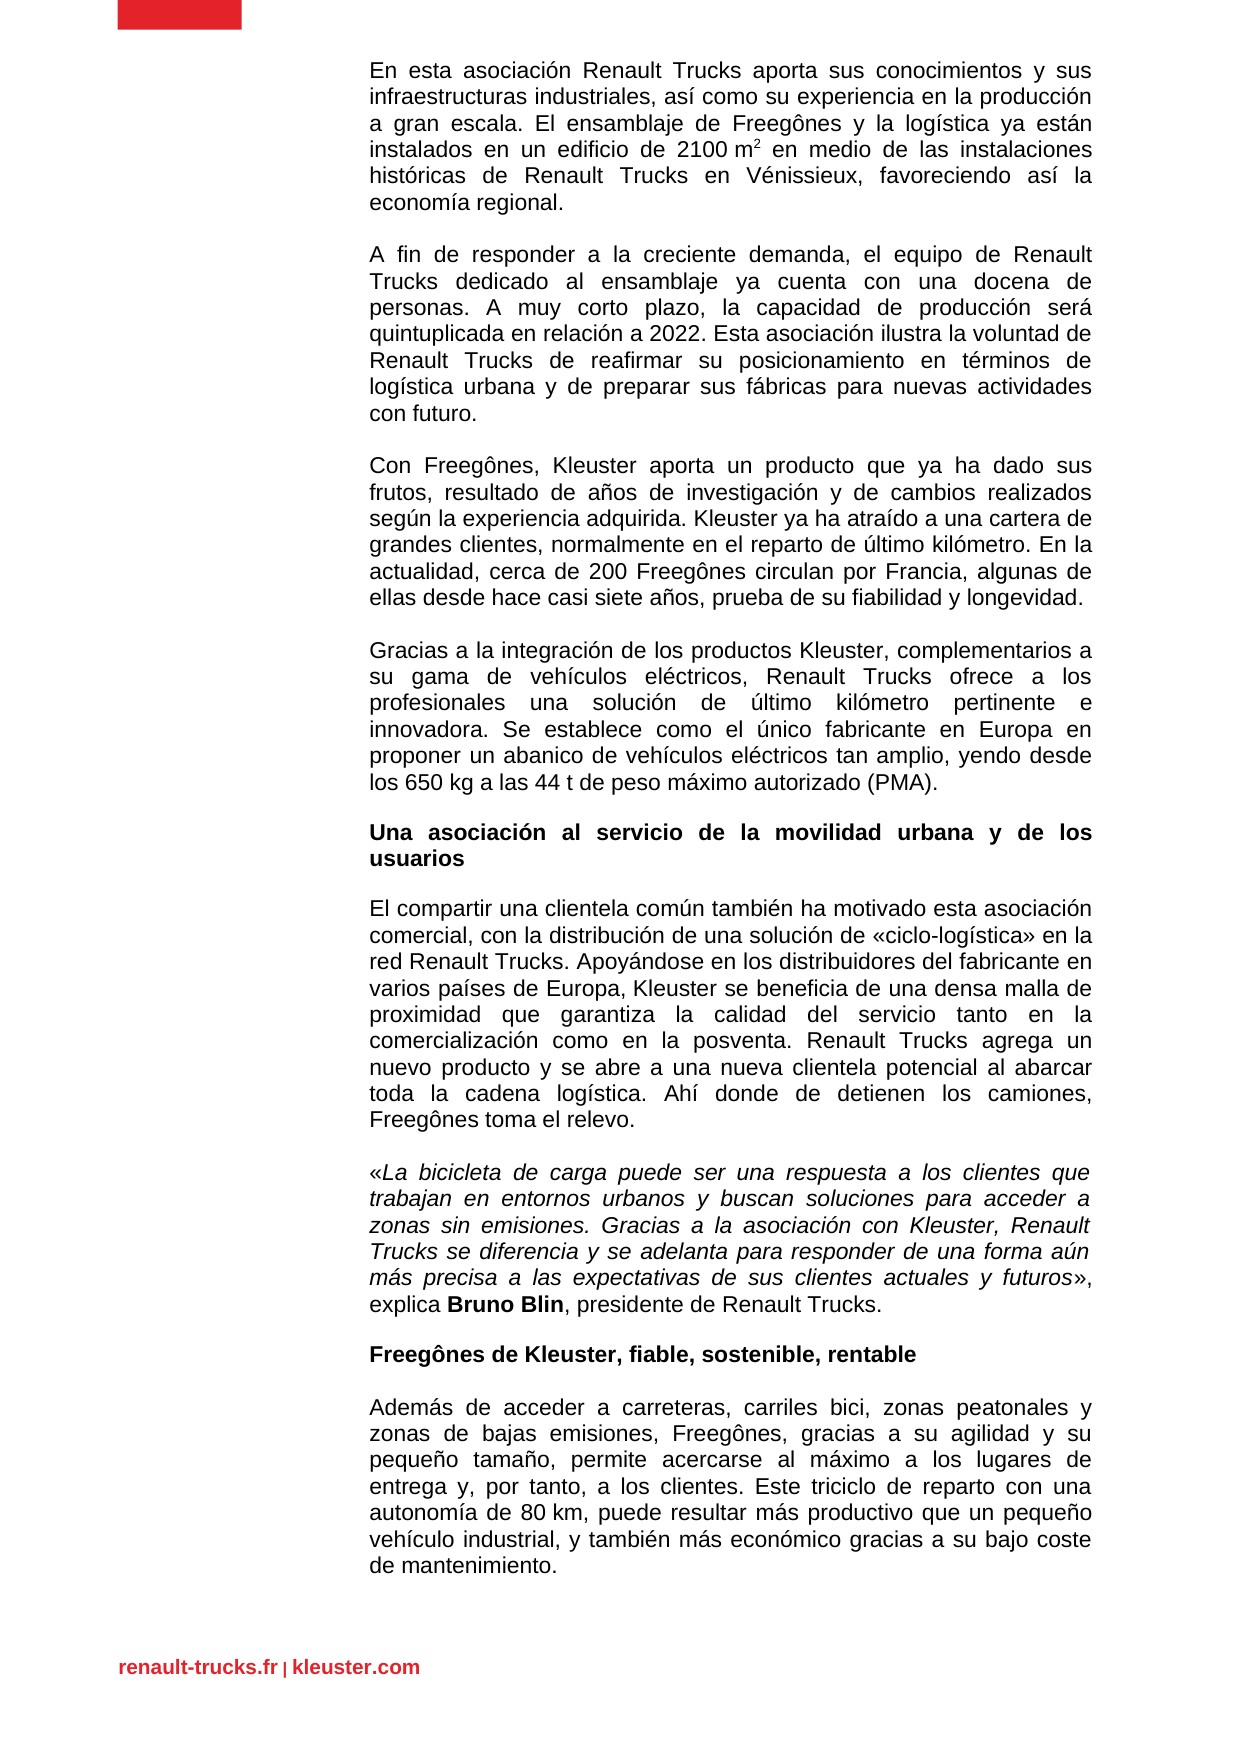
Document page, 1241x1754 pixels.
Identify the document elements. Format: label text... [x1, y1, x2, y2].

text A fin de responder a la creciente demanda, el equipo de Renault Trucks dedicado al ensamblaje ya cuenta con una docena de personas. A muy corto plazo, la capacidad de producción será quintuplicada en relación a 2022. Esta asociación ilustra la voluntad de Renault Trucks de reafirmar su posicionamiento en términos de logística urbana y de preparar sus fábricas para nuevas actividades con futuro. [369, 241, 1093, 426]
text El compartir una clientela común también ha motivado esta asociación comercial, con la distribución de una solución de «ciclo-logística» en la red Renault Trucks. Apoyándose en los distribuidores del fabricante en varios países de Europa, Kleuster se beneficia de una densa malla de proximidad que garantiza la calidad del servicio tanto en la comercialización como en la posventa. Renault Trucks agrega un nuevo producto y se abre a una nueva clientela potencial al abarcar toda la cadena logística. Ahí donde de detienen los camiones, Freegônes toma el relevo. [369, 895, 1093, 1133]
text Con Freegônes, Kleuster aporta un producto que ya ha dado sus frutos, resultado de años de investigación y de cambios realizados según la experiencia adquirida. Kleuster ya ha atraído a una cartera de grandes clientes, normalmente en el reparto de último kilómetro. En la actualidad, cerca de 200 Freegônes circulan por Francia, algunas de ellas desde hace casi siete años, prueba de su fiabilidad y longevidad. [369, 452, 1093, 610]
text Gracias a la integración de los productos Kleuster, complementarios a su gama de vehículos eléctricos, Renault Trucks ofrece a los profesionales una solución de último kilómetro pertinente e innovadora. Se establece como el único fabricante en Europa en proponer un abanico de vehículos eléctricos tan amplio, yendo desde los 650 kg a las 44 t de peso máximo autorizado (PMA). [369, 637, 1093, 795]
text En esta asociación Renault Trucks aporta sus conocimientos y sus infraestructuras industriales, así como su experiencia en la producción a gran escala. El ensamblaje de Freegônes y la logística ya están instalados en un edificio de 2100 m2 en medio de las instalaciones históricas de Renault Trucks en Vénissieux, favoreciendo así la economía regional. [369, 57, 1093, 215]
text Una asociación al servicio de la movilidad urbana y de los usuarios [369, 819, 1093, 871]
text «La bicicleta de carga puede ser una respuesta a los clientes que trabajan en entornos urbanos y buscan soluciones para acceder a zonas sin emisiones. Gracias a la asociación con Kleuster, Renault Trucks se diferencia y se adelanta para responder de una forma aún más precisa a las expectativas de sus clientes actuales y futuros», explica Bruno Blin, presidente de Renault Trucks. [369, 1159, 1093, 1317]
text Freegônes de Kleuster, fiable, sostenible, rentable [295, 1341, 1093, 1367]
text Además de acceder a carreteras, carriles bici, zonas peatonales y zonas de bajas emisiones, Freegônes, gracias a su agilidad y su pequeño tamaño, permite acercarse al máximo a los lugares de entrega y, por tanto, a los clientes. Este triciclo de reparto con una autonomía de 80 km, puede resultar más productivo que un pequeño vehículo industrial, y también más económico gracias a su bajo coste de mantenimiento. [369, 1394, 1093, 1578]
